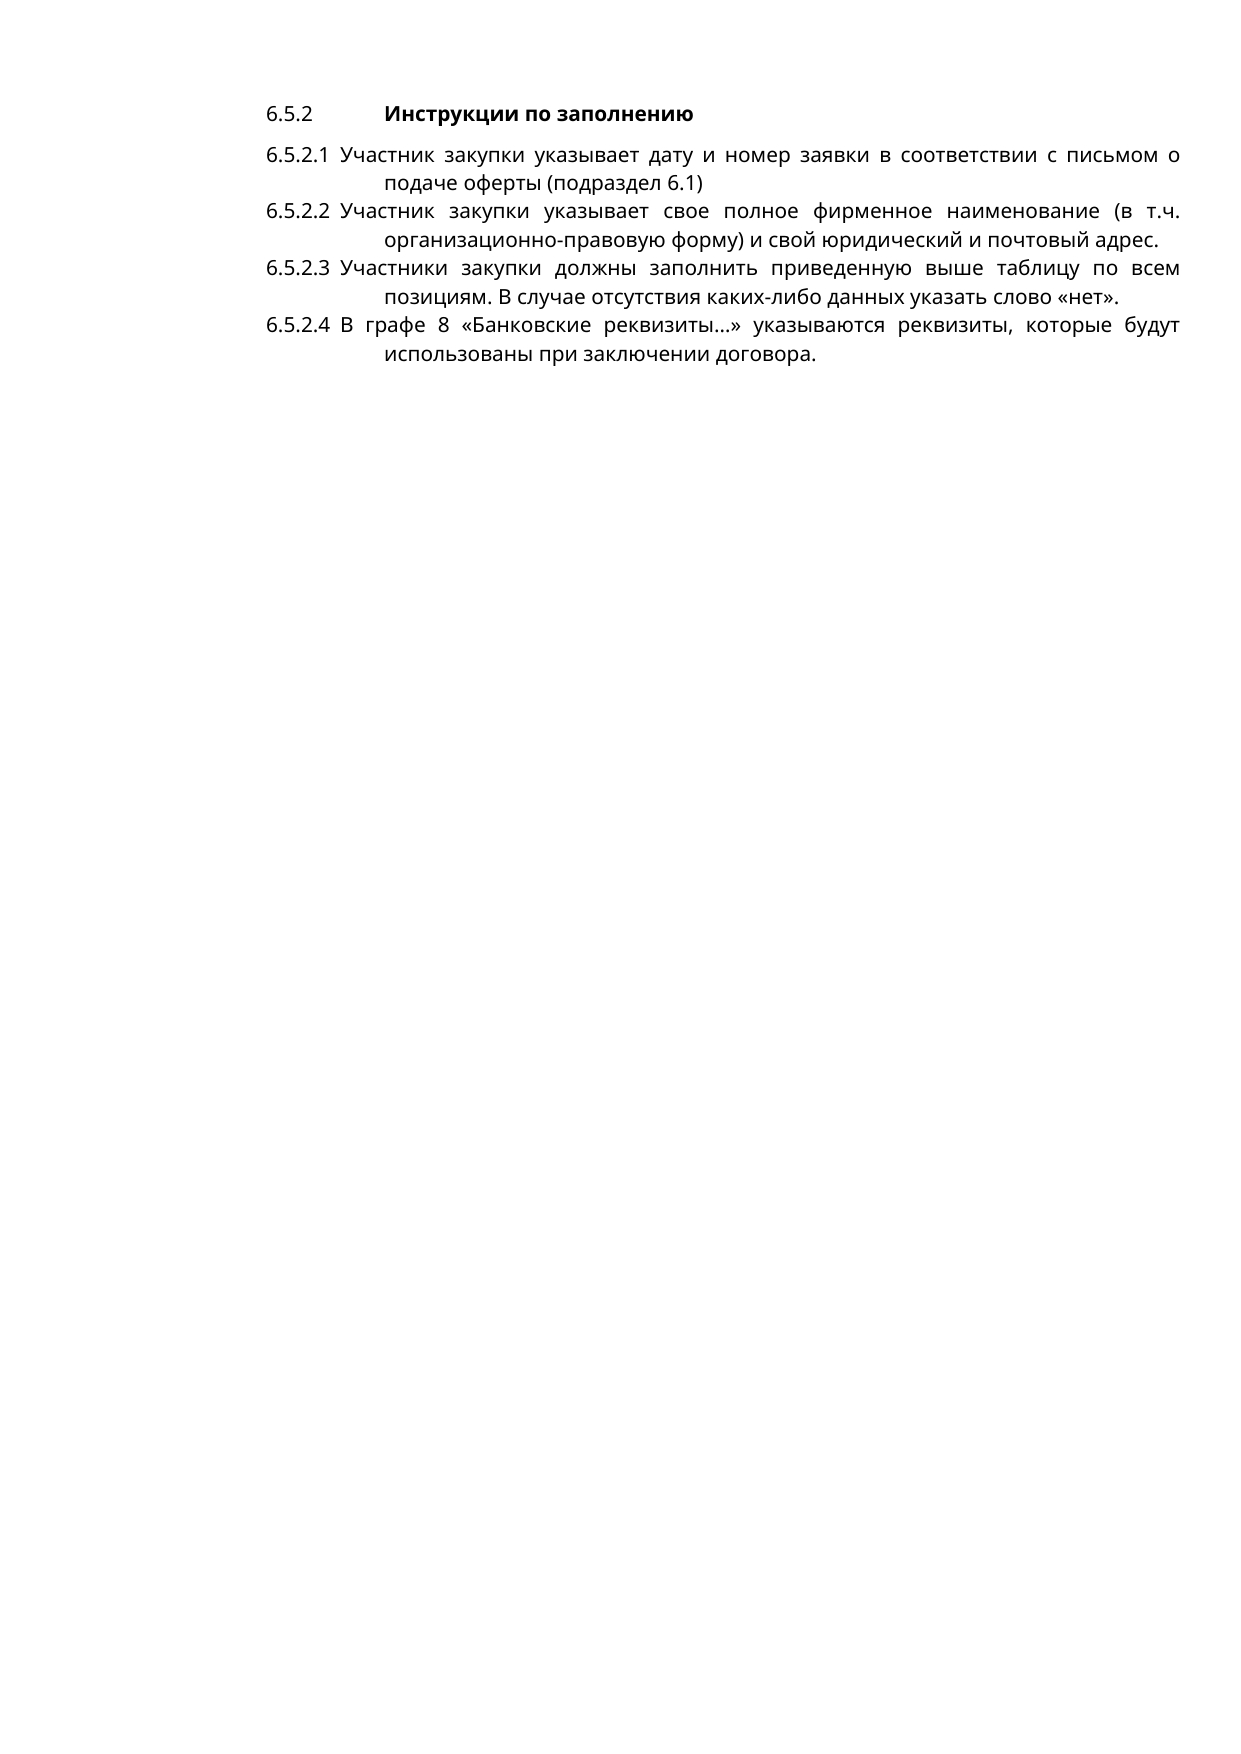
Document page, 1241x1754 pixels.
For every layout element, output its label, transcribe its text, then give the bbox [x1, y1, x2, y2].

list Участники закупки должны заполнить приведенную выше таблицу по всем позициям. В случае отсутствия каких-либо данных указать слово «нет». [266, 253, 1181, 310]
list Инструкции по заполнению [266, 99, 1181, 127]
list Участник закупки указывает свое полное фирменное наименование (в т.ч. организационно-правовую форму) и свой юридический и почтовый адрес. [266, 197, 1181, 253]
list Участник закупки указывает дату и номер заявки в соответствии с письмом о подаче оферты (подраздел 6.1) [266, 140, 1181, 197]
list В графе 8 «Банковские реквизиты…» указываются реквизиты, которые будут использованы при заключении договора. [266, 310, 1181, 367]
